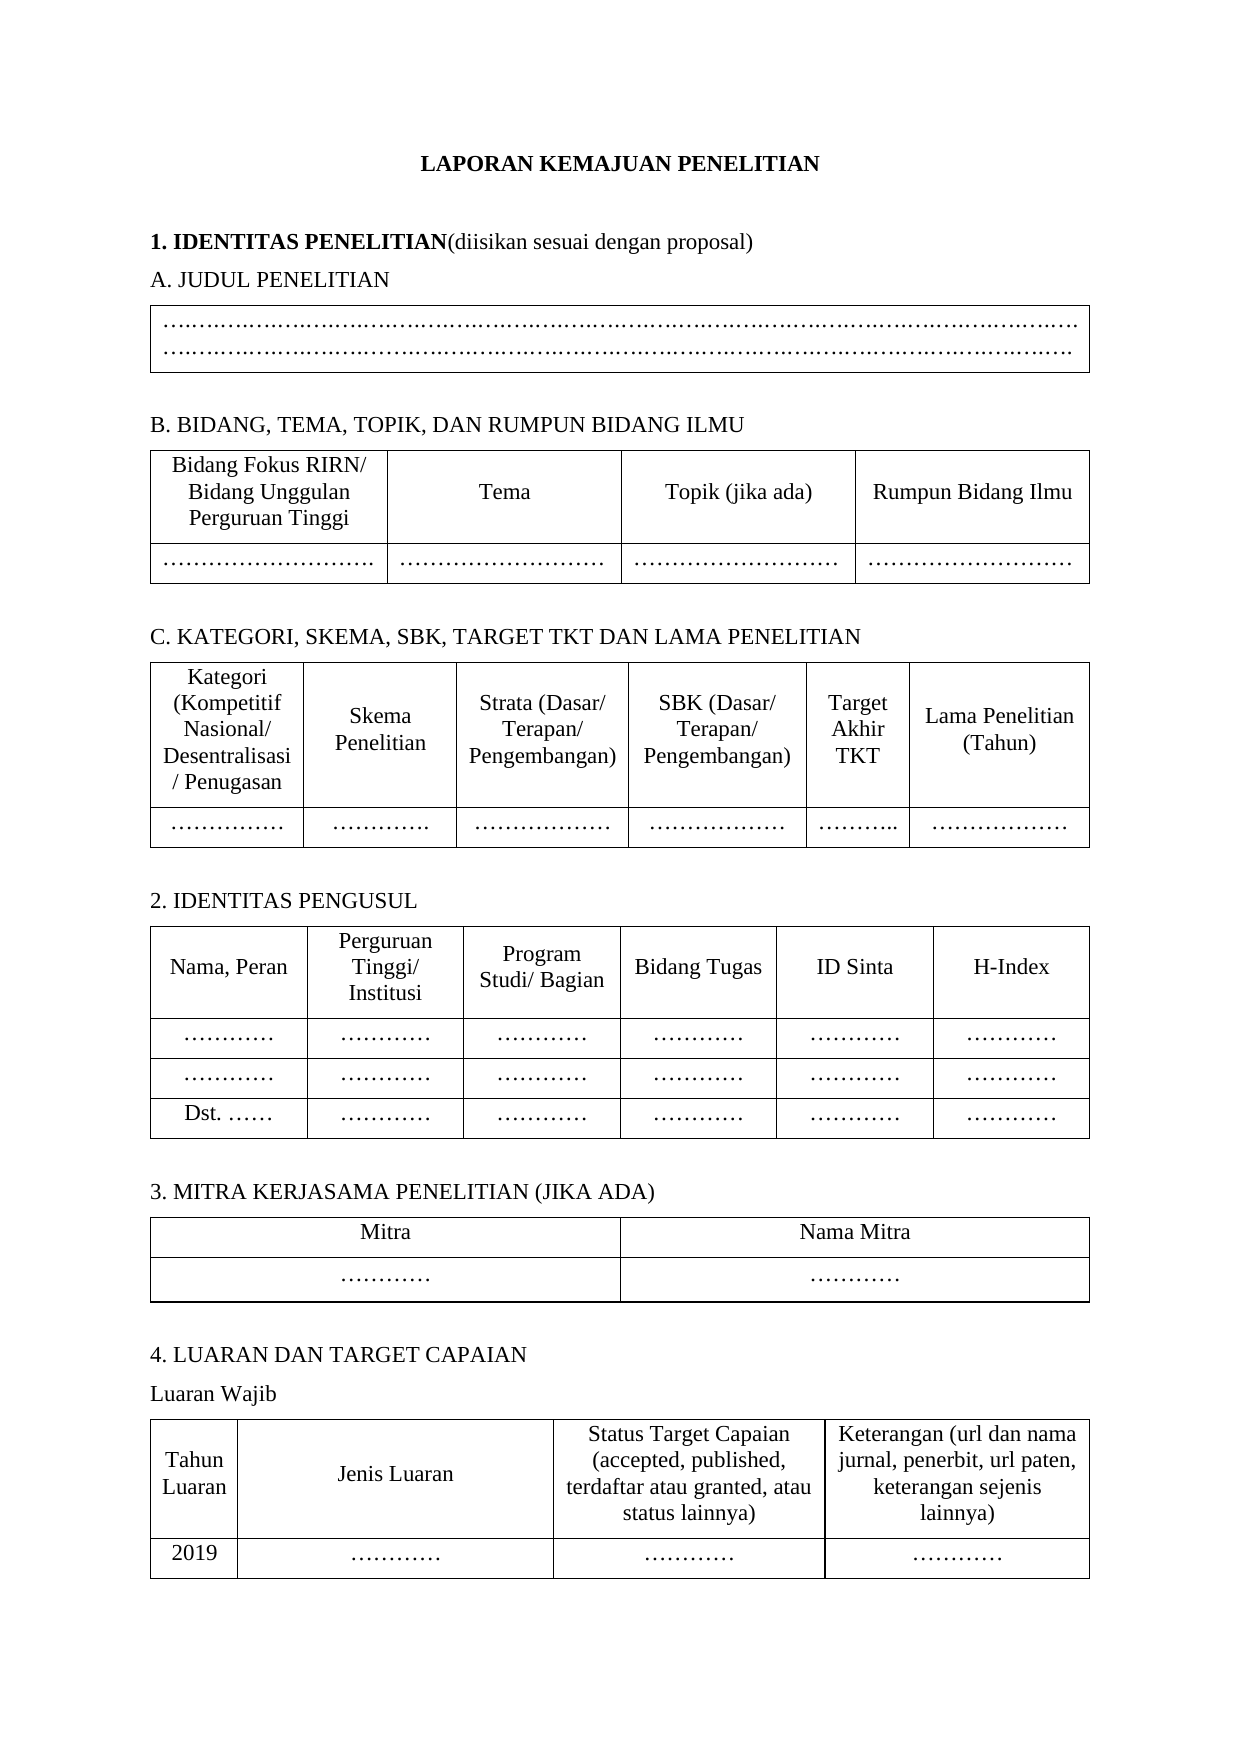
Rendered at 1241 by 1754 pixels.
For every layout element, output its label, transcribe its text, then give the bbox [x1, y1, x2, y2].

table_cell ………… [151, 1258, 620, 1301]
table_header Keterangan (url dan nama jurnal, penerbit, url paten, keterangan sejenis lainnya) [826, 1420, 1089, 1538]
table_cell ………… [777, 1019, 933, 1058]
table_cell ………… [151, 1059, 307, 1098]
table_cell ………… [621, 1059, 776, 1098]
table_cell ………… [621, 1019, 776, 1058]
text 3. MITRA KERJASAMA PENELITIAN (JIKA ADA) [150, 1178, 1090, 1204]
table_cell ………… [308, 1059, 463, 1098]
text LAPORAN KEMAJUAN PENELITIAN [150, 150, 1090, 176]
table_cell ………… [621, 1258, 1089, 1301]
table_cell …………… [151, 808, 303, 847]
table_header Nama Mitra [621, 1218, 1089, 1257]
table_cell ……………… [457, 808, 628, 847]
table_header H-Index [934, 927, 1089, 1018]
table_cell ………… [238, 1539, 553, 1578]
table_header Topik (jika ada) [622, 451, 855, 543]
table_cell ………… [464, 1059, 620, 1098]
table_header Rumpun Bidang Ilmu [856, 451, 1089, 543]
table_cell ………… [554, 1539, 824, 1578]
table_header Strata (Dasar/ Terapan/ Pengembangan) [457, 663, 628, 807]
table_cell ………… [621, 1099, 776, 1138]
text 2. IDENTITAS PENGUSUL [150, 887, 1090, 913]
table_header Kategori (Kompetitif Nasional/ Desentralisasi/ Penugasan [151, 663, 303, 807]
table_cell ………… [777, 1059, 933, 1098]
table_header ID Sinta [777, 927, 933, 1018]
table_cell …………. [304, 808, 456, 847]
table_header Bidang Fokus RIRN/ Bidang Unggulan Perguruan Tinggi [151, 451, 387, 543]
table_header Lama Penelitian (Tahun) [910, 663, 1089, 807]
table_header Perguruan Tinggi/ Institusi [308, 927, 463, 1018]
table_header Tahun Luaran [151, 1420, 237, 1538]
text 4. LUARAN DAN TARGET CAPAIAN [150, 1341, 1090, 1368]
table_cell ………………………. [151, 544, 387, 583]
table_cell ………… [308, 1099, 463, 1138]
table_cell ………… [464, 1019, 620, 1058]
table_header Bidang Tugas [621, 927, 776, 1018]
table_cell ………… [464, 1099, 620, 1138]
table_cell Dst. …… [151, 1099, 307, 1138]
table_header Mitra [151, 1218, 620, 1257]
table_cell ………… [934, 1059, 1089, 1098]
text Luaran Wajib [150, 1380, 1090, 1407]
table_header Target Akhir TKT [807, 663, 909, 807]
table_cell ………… [934, 1099, 1089, 1138]
table_cell ……………………… [856, 544, 1089, 583]
table_cell ………… [826, 1539, 1089, 1578]
table_header Jenis Luaran [238, 1420, 553, 1538]
text B. BIDANG, TEMA, TOPIK, DAN RUMPUN BIDANG ILMU [150, 412, 1090, 438]
text A. JUDUL PENELITIAN [150, 267, 1090, 293]
table_cell ………… [308, 1019, 463, 1058]
table_cell 2019 [151, 1539, 237, 1578]
table_cell ……………………… [388, 544, 621, 583]
text C. KATEGORI, SKEMA, SBK, TARGET TKT DAN LAMA PENELITIAN [150, 623, 1090, 649]
table_header Program Studi/ Bagian [464, 927, 620, 1018]
table_header Nama, Peran [151, 927, 307, 1018]
table_cell ……………………… [622, 544, 855, 583]
table_cell ……………… [629, 808, 806, 847]
table_cell ………… [151, 1019, 307, 1058]
table_header ….….….….….….….….….….….….….….….….….….….….….….….….….….….….….….….….….….….….….….….…….….….….….….….….….….….….….….….….….….….….….….….…. [151, 306, 1089, 372]
table_cell ……………… [910, 808, 1089, 847]
table_header Skema Penelitian [304, 663, 456, 807]
table_header Tema [388, 451, 621, 543]
text 1. IDENTITAS PENELITIAN(diisikan sesuai dengan proposal) [150, 228, 1090, 254]
table_cell ………… [777, 1099, 933, 1138]
table_header Status Target Capaian (accepted, published, terdaftar atau granted, atau status lainnya) [554, 1420, 824, 1538]
table_header SBK (Dasar/ Terapan/ Pengembangan) [629, 663, 806, 807]
table_cell ……….. [807, 808, 909, 847]
table_cell ………… [934, 1019, 1089, 1058]
